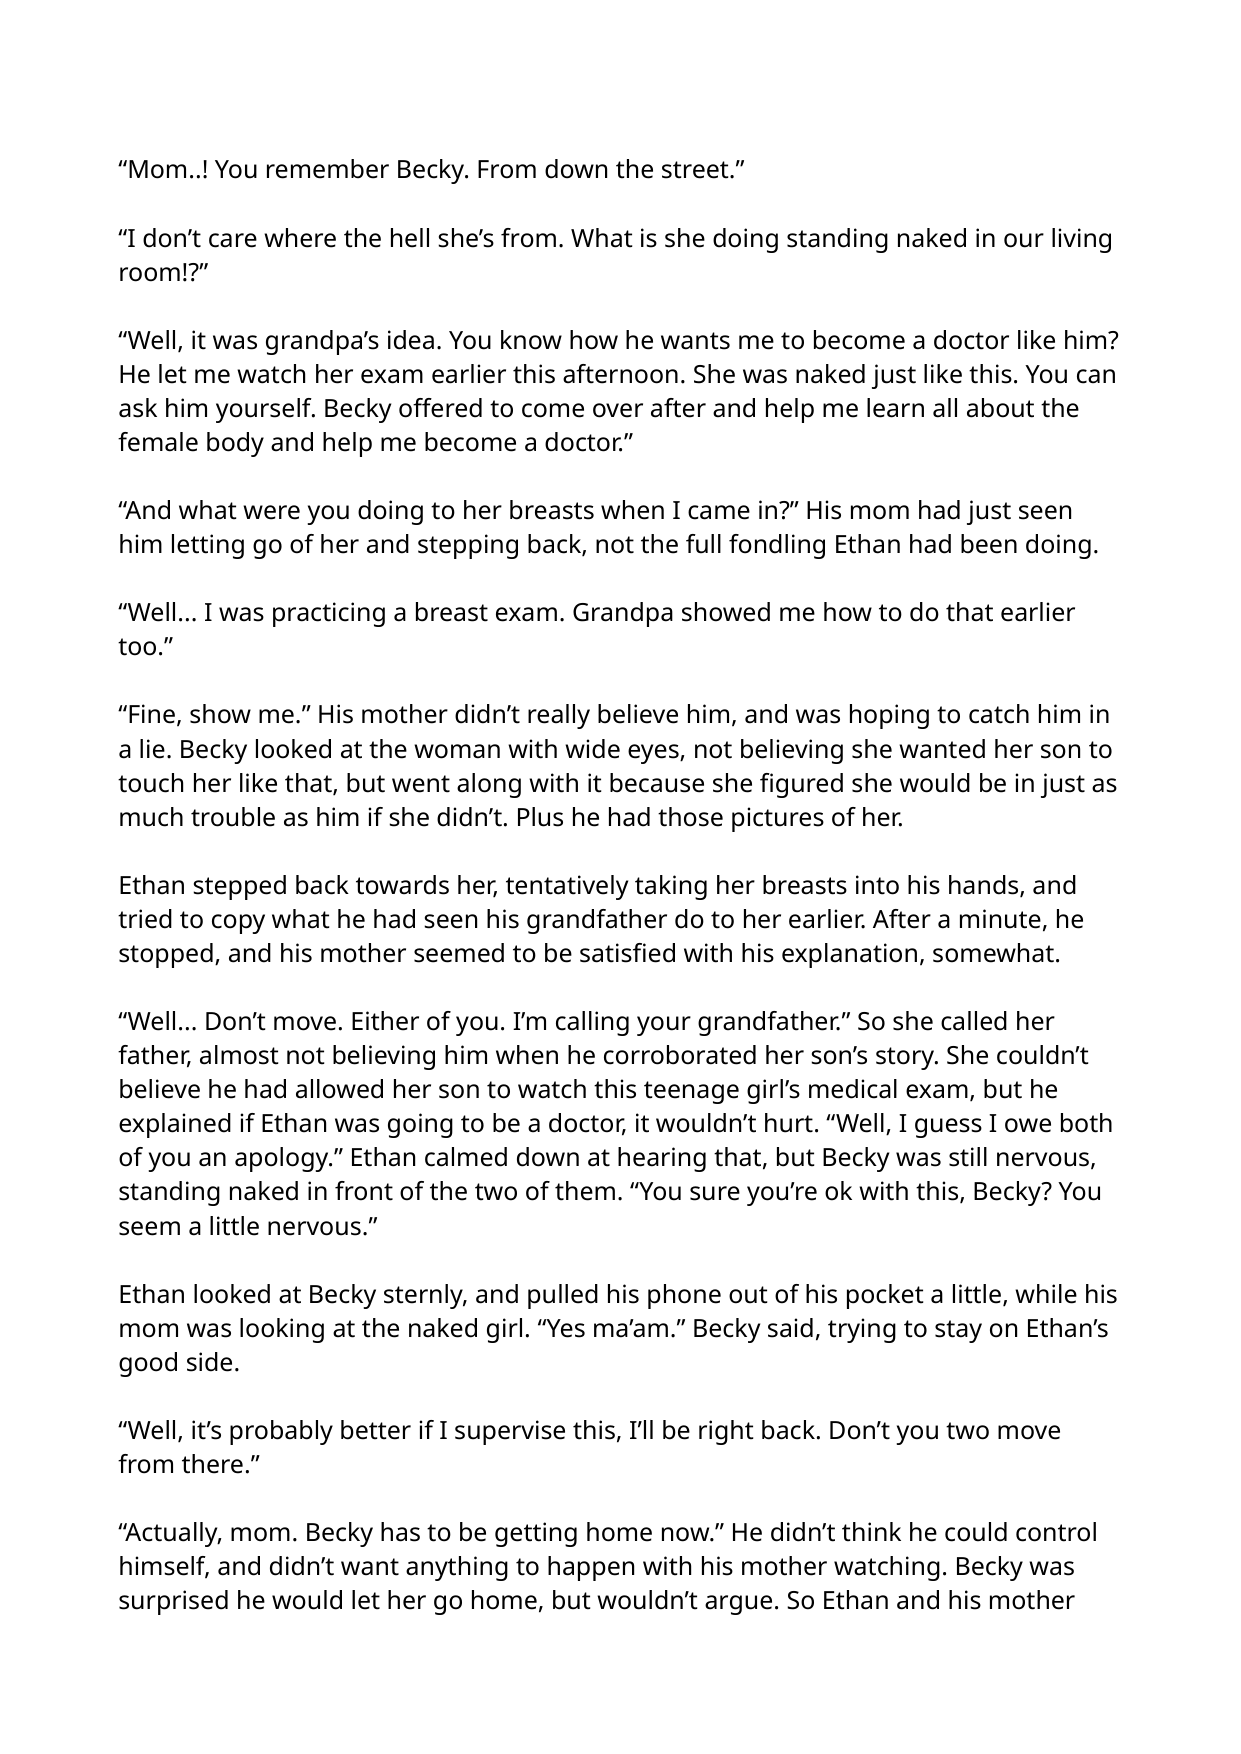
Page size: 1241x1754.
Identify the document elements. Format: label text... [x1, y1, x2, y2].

text “Well... Don’t move. Either of you. I’m calling your grandfather.” So she called her father, almost not believing him when he corroborated her son’s story. She couldn’t believe he had allowed her son to watch this teenage girl’s medical exam, but he explained if Ethan was going to be a doctor, it wouldn’t hurt. “Well, I guess I owe both of you an apology.” Ethan calmed down at hearing that, but Becky was still nervous, standing naked in front of the two of them. “You sure you’re ok with this, Becky? You seem a little nervous.” [118, 1004, 1122, 1242]
text Ethan stepped back towards her, tentatively taking her breasts into his hands, and tried to copy what he had seen his grandfather do to her earlier. After a minute, he stopped, and his mother seemed to be satisfied with his explanation, somewhat. [118, 867, 1122, 970]
text “Well, it’s probably better if I supervise this, I’ll be right back. Don’t you two move from there.” [118, 1412, 1122, 1481]
text “And what were you doing to her breasts when I came in?” His mom had just seen him letting go of her and stepping back, not the full fondling Ethan had been doing. [118, 493, 1122, 561]
text “Fine, show me.” His mother didn’t really believe him, and was hoping to catch him in a lie. Becky looked at the woman with wide eyes, not believing she wanted her son to touch her like that, but went along with it because she figured she would be in just as much trouble as him if she didn’t. Plus he had those pictures of her. [118, 697, 1122, 833]
text Ethan looked at Becky sternly, and pulled his phone out of his pocket a little, while his mom was looking at the naked girl. “Yes ma’am.” Becky said, trying to stay on Ethan’s good side. [118, 1276, 1122, 1378]
text “Mom..! You remember Becky. From down the street.” [118, 152, 1122, 186]
text “Well, it was grandpa’s idea. You know how he wants me to become a doctor like him? He let me watch her exam earlier this afternoon. She was naked just like this. You can ask him yourself. Becky offered to come over after and help me learn all about the female body and help me become a doctor.” [118, 322, 1122, 459]
text “I don’t care where the hell she’s from. What is she doing standing naked in our living room!?” [118, 220, 1122, 288]
text “Well... I was practicing a breast exam. Grandpa showed me how to do that earlier too.” [118, 595, 1122, 663]
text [118, 1515, 1122, 1617]
